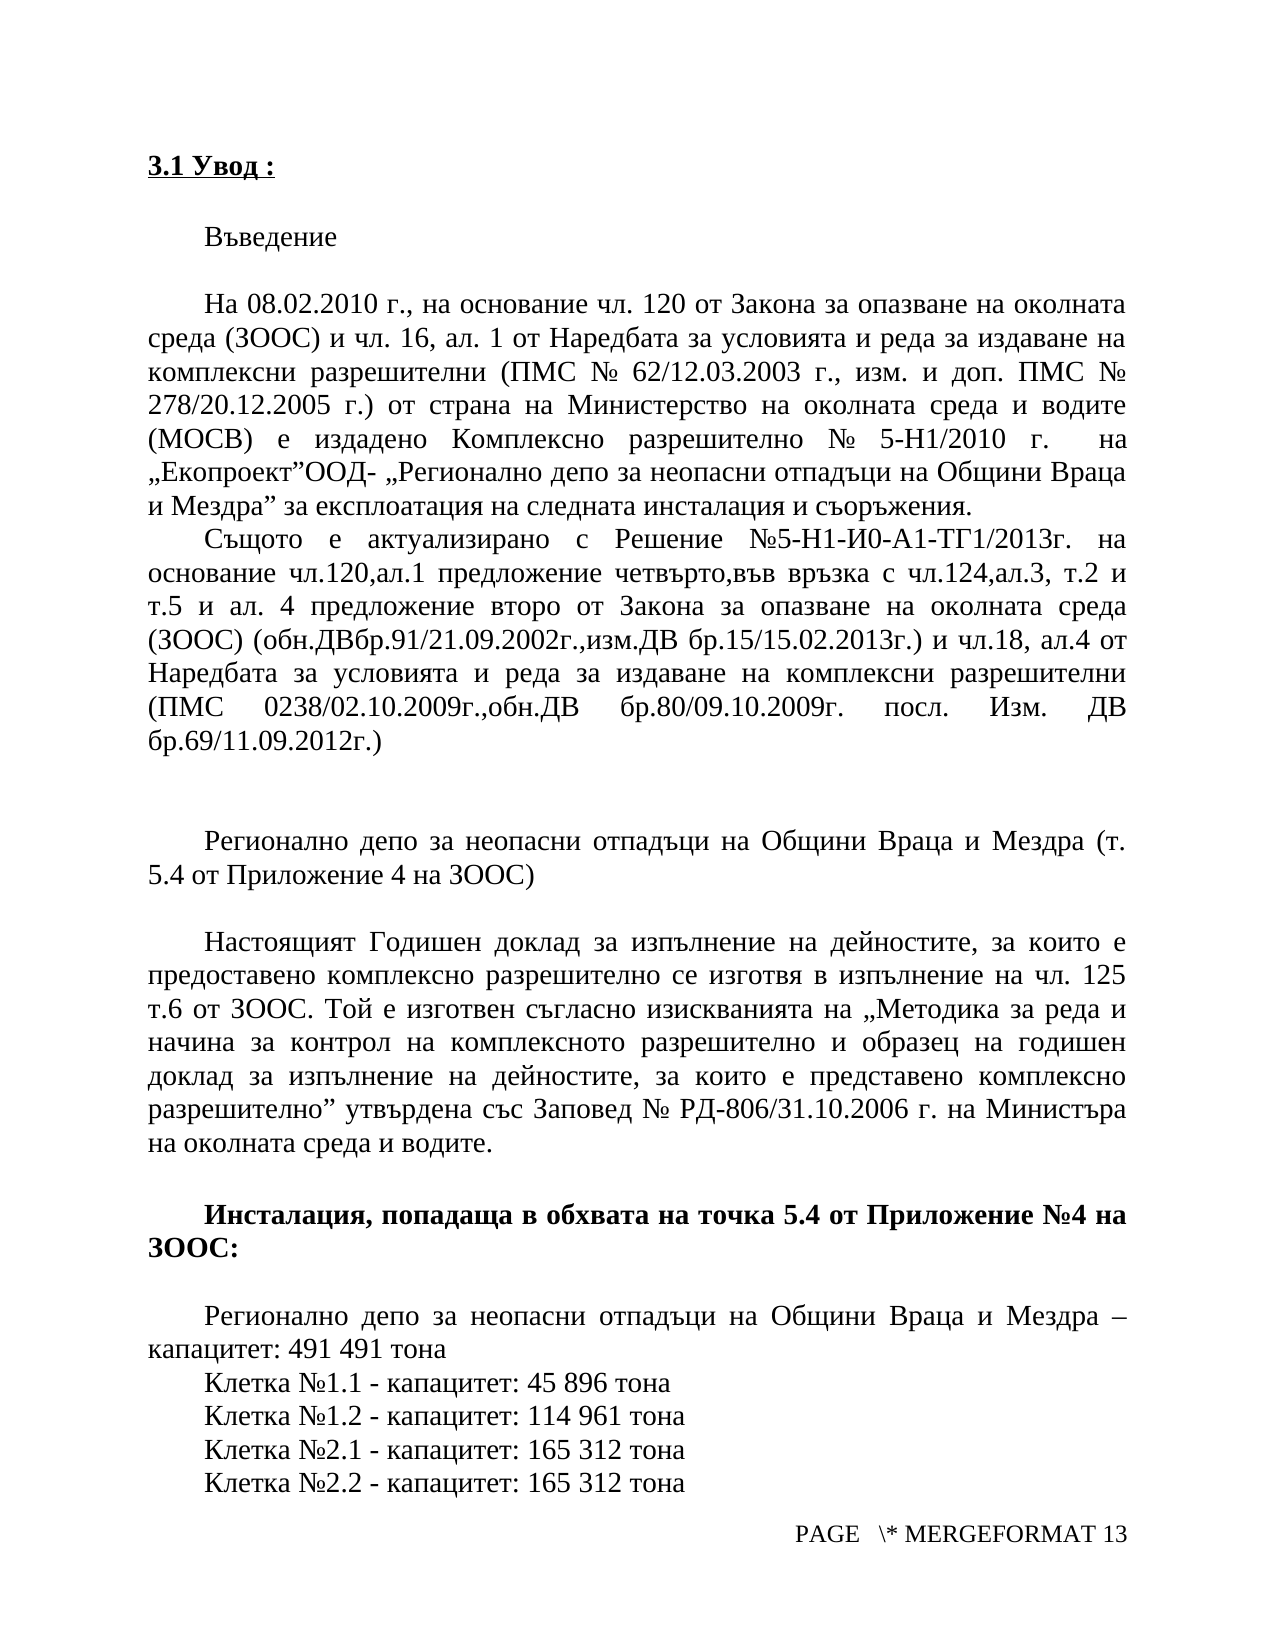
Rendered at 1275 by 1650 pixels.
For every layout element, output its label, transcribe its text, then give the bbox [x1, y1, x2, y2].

text Клетка №2.1 - капацитет: 165 312 тона [148, 1432, 1127, 1465]
text Същото е актуализирано с Решение №5-Н1-И0-А1-ТГ1/2013г. на основание чл.120,ал.1 предложение четвърто,във връзка с чл.124,ал.3, т.2 и т.5 и ал. 4 предложение второ от Закона за опазване на околната среда (ЗООС) (обн.ДВбр.91/21.09.2002г.,изм.ДВ бр.15/15.02.2013г.) и чл.18, ал.4 от Наредбата за условията и реда за издаване на комплексни разрешителни (ПМС 0238/02.10.2009г.,обн.ДВ бр.80/09.10.2009г. посл. Изм. ДВ бр.69/11.09.2012г.) [148, 521, 1127, 756]
text Регионално депо за неопасни отпадъци на Общини Враца и Мездра – капацитет: 491 491 тона [148, 1298, 1127, 1365]
text Клетка №1.1 - капацитет: 45 896 тона [148, 1365, 1127, 1398]
text Инсталация, попадаща в обхвата на точка 5.4 от Приложение №4 на ЗООС: [148, 1197, 1127, 1264]
text Настоящият Годишен доклад за изпълнение на дейностите, за които е предоставено комплексно разрешително се изготвя в изпълнение на чл. 125 т.6 от ЗООС. Той е изготвен съгласно изискванията на „Методика за реда и начина за контрол на комплексното разрешително и образец на годишен доклад за изпълнение на дейностите, за които е представено комплексно разрешително” утвърдена със Заповед № РД-806/31.10.2006 г. на Министъра на околната среда и водите. [148, 924, 1127, 1159]
text 3.1 Увод : [148, 148, 1127, 181]
text Въведение [148, 219, 1127, 253]
text На 08.02.2010 г., на основание чл. 120 от Закона за опазване на околната среда (ЗООС) и чл. 16, ал. 1 от Наредбата за условията и реда за издаване на комплексни разрешителни (ПМС № 62/12.03.2003 г., изм. и доп. ПМС № 278/20.12.2005 г.) от страна на Министерство на околната среда и водите (МОСВ) е издадено Комплексно разрешително № 5-Н1/2010 г. на „Екопроект”ООД- „Регионално депо за неопасни отпадъци на Общини Враца и Мездра” за експлоатация на следната инсталация и съоръжения. [148, 287, 1127, 521]
text Клетка №2.2 - капацитет: 165 312 тона [148, 1465, 1127, 1499]
text Регионално депо за неопасни отпадъци на Общини Враца и Мездра (т. 5.4 от Приложение 4 на ЗООС) [148, 823, 1127, 890]
text Клетка №1.2 - капацитет: 114 961 тона [148, 1398, 1127, 1432]
